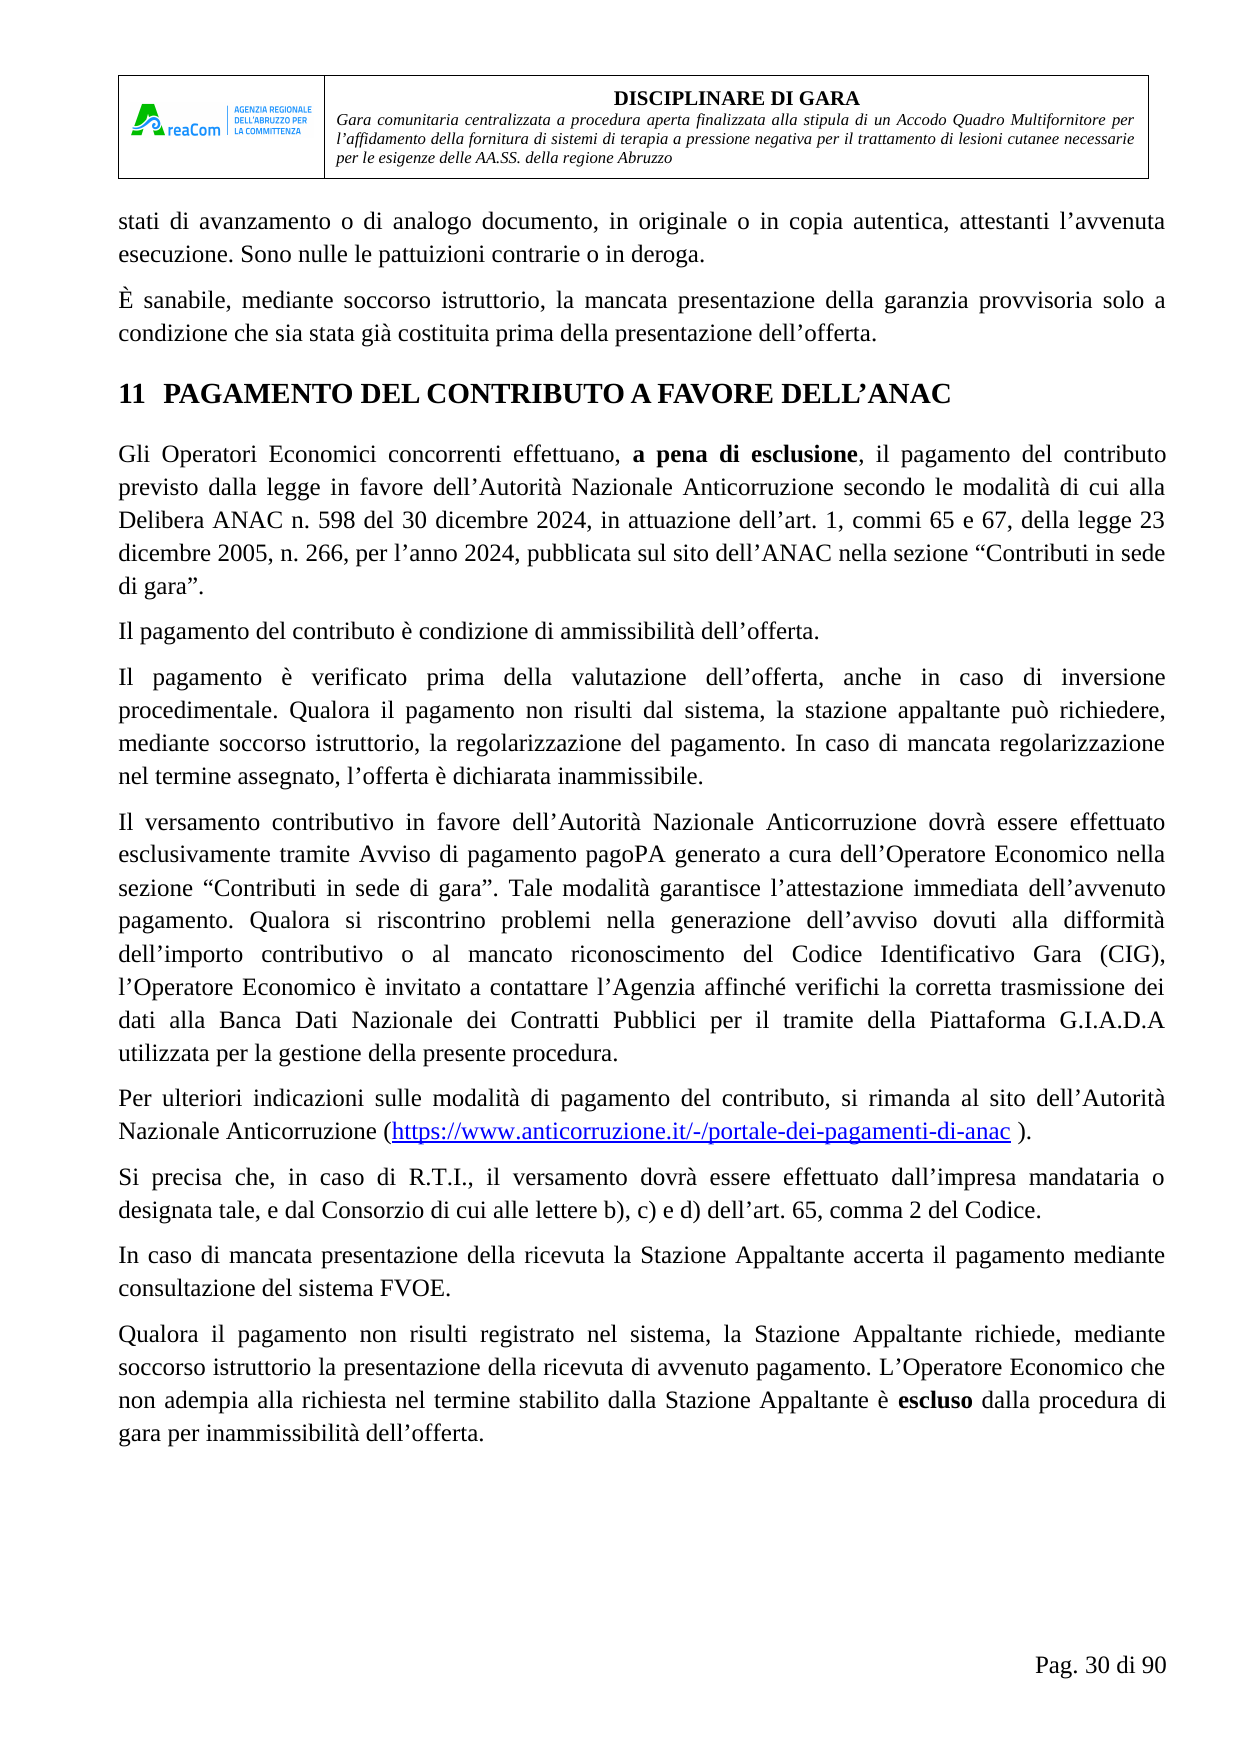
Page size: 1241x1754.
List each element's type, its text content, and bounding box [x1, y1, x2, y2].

text Il pagamento è verificato prima della valutazione dell’offerta, anche in caso di inversione procedimentale. Qualora il pagamento non risulti dal sistema, la stazione appaltante può richiedere, mediante soccorso istruttorio, la regolarizzazione del pagamento. In caso di mancata regolarizzazione nel termine assegnato, l’offerta è dichiarata inammissibile. [118, 662, 1167, 790]
text Il versamento contributivo in favore dell’Autorità Nazionale Anticorruzione dovrà essere effettuato esclusivamente tramite Avviso di pagamento pagoPA generato a cura dell’Operatore Economico nella sezione “Contributi in sede di gara”. Tale modalità garantisce l’attestazione immediata dell’avvenuto pagamento. Qualora si riscontrino problemi nella generazione dell’avviso dovuti alla difformità dell’importo contributivo o al mancato riconoscimento del Codice Identificativo Gara (CIG), l’Operatore Economico è invitato a contattare l’Agenzia affinché verifichi la corretta trasmissione dei dati alla Banca Dati Nazionale dei Contratti Pubblici per il tramite della Piattaforma G.I.A.D.A utilizzata per la gestione della presente procedura. [118, 807, 1167, 1066]
text È sanabile, mediante soccorso istruttorio, la mancata presentazione della garanzia provvisoria solo a condizione che sia stata già costituita prima della presentazione dell’offerta. [118, 285, 1167, 347]
text Si precisa che, in caso di R.T.I., il versamento dovrà essere effettuato dall’impresa mandataria o designata tale, e dal Consorzio di cui alle lettere b), c) e d) dell’art. 65, comma 2 del Codice. [118, 1162, 1167, 1223]
subtitle PAGAMENTO DEL CONTRIBUTO A FAVORE DELL’ANAC [118, 376, 1167, 409]
text Qualora il pagamento non risulti registrato nel sistema, la Stazione Appaltante richiede, mediante soccorso istruttorio la presentazione della ricevuta di avvenuto pagamento. L’Operatore Economico che non adempia alla richiesta nel termine stabilito dalla Stazione Appaltante è escluso dalla procedura di gara per inammissibilità dell’offerta. [118, 1319, 1167, 1447]
picture [129, 102, 314, 138]
text Il pagamento del contributo è condizione di ammissibilità dell’offerta. [118, 616, 1167, 645]
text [118, 206, 1167, 268]
text Gli Operatori Economici concorrenti effettuano, a pena di esclusione, il pagamento del contributo previsto dalla legge in favore dell’Autorità Nazionale Anticorruzione secondo le modalità di cui alla Delibera ANAC n. 598 del 30 dicembre 2024, in attuazione dell’art. 1, commi 65 e 67, della legge 23 dicembre 2005, n. 266, per l’anno 2024, pubblicata sul sito dell’ANAC nella sezione “Contributi in sede di gara”. [118, 439, 1167, 600]
text In caso di mancata presentazione della ricevuta la Stazione Appaltante accerta il pagamento mediante consultazione del sistema FVOE. [118, 1240, 1167, 1302]
text Per ulteriori indicazioni sulle modalità di pagamento del contributo, si rimanda al sito dell’Autorità Nazionale Anticorruzione (https://www.anticorruzione.it/-/portale-dei-pagamenti-di-anac ). [118, 1083, 1167, 1145]
